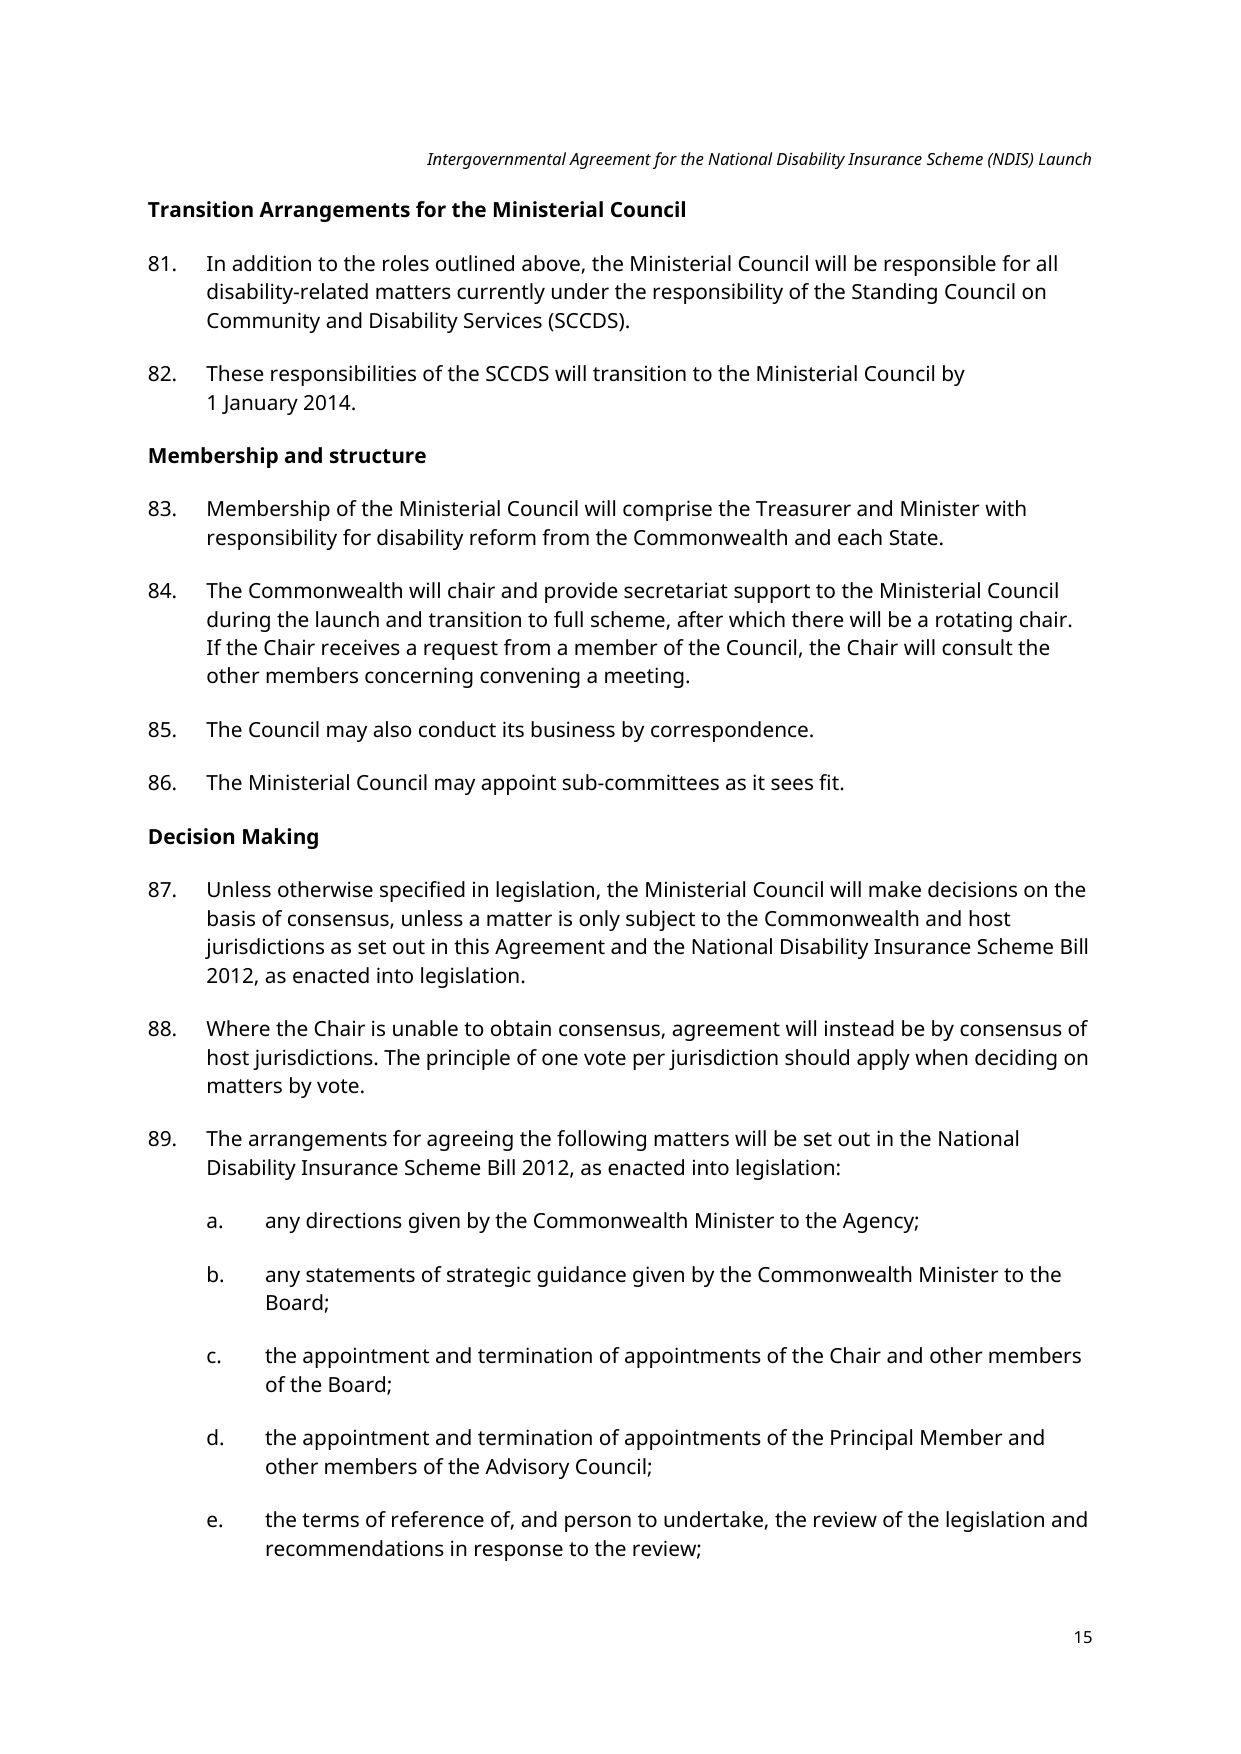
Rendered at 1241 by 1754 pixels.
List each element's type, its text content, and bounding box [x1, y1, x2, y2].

text 88. Where the Chair is unable to obtain consensus, agreement will instead be by consensus of host jurisdictions. The principle of one vote per jurisdiction should apply when deciding on matters by vote. [148, 1014, 1092, 1099]
text 81. In addition to the roles outlined above, the Ministerial Council will be responsible for all disability-related matters currently under the responsibility of the Standing Council on Community and Disability Services (SCCDS). [148, 249, 1092, 334]
text a. any directions given by the Commonwealth Minister to the Agency; [206, 1206, 1092, 1235]
text 84. The Commonwealth will chair and provide secretariat support to the Ministerial Council during the launch and transition to full scheme, after which there will be a rotating chair. If the Chair receives a request from a member of the Council, the Chair will consult the other members concerning convening a meeting. [148, 576, 1092, 690]
text 83. Membership of the Ministerial Council will comprise the Treasurer and Minister with responsibility for disability reform from the Commonwealth and each State. [148, 494, 1092, 551]
text Decision Making [148, 822, 1092, 850]
text d. the appointment and termination of appointments of the Principal Member and other members of the Advisory Council; [206, 1423, 1092, 1480]
text 82. These responsibilities of the SCCDS will transition to the Ministerial Council by 1 January 2014. [148, 359, 1092, 416]
text Transition Arrangements for the Ministerial Council [148, 195, 1092, 224]
text b. any statements of strategic guidance given by the Commonwealth Minister to the Board; [206, 1260, 1092, 1317]
text 85. The Council may also conduct its business by correspondence. [148, 715, 1092, 743]
text 87. Unless otherwise specified in legislation, the Ministerial Council will make decisions on the basis of consensus, unless a matter is only subject to the Commonwealth and host jurisdictions as set out in this Agreement and the National Disability Insurance Scheme Bill 2012, as enacted into legislation. [148, 875, 1092, 989]
text Membership and structure [148, 441, 1092, 469]
text 89. The arrangements for agreeing the following matters will be set out in the National Disability Insurance Scheme Bill 2012, as enacted into legislation: [148, 1124, 1092, 1181]
text 86. The Ministerial Council may appoint sub-committees as it sees fit. [148, 768, 1092, 797]
text e. the terms of reference of, and person to undertake, the review of the legislation and recommendations in response to the review; [206, 1505, 1092, 1562]
text c. the appointment and termination of appointments of the Chair and other members of the Board; [206, 1342, 1092, 1398]
